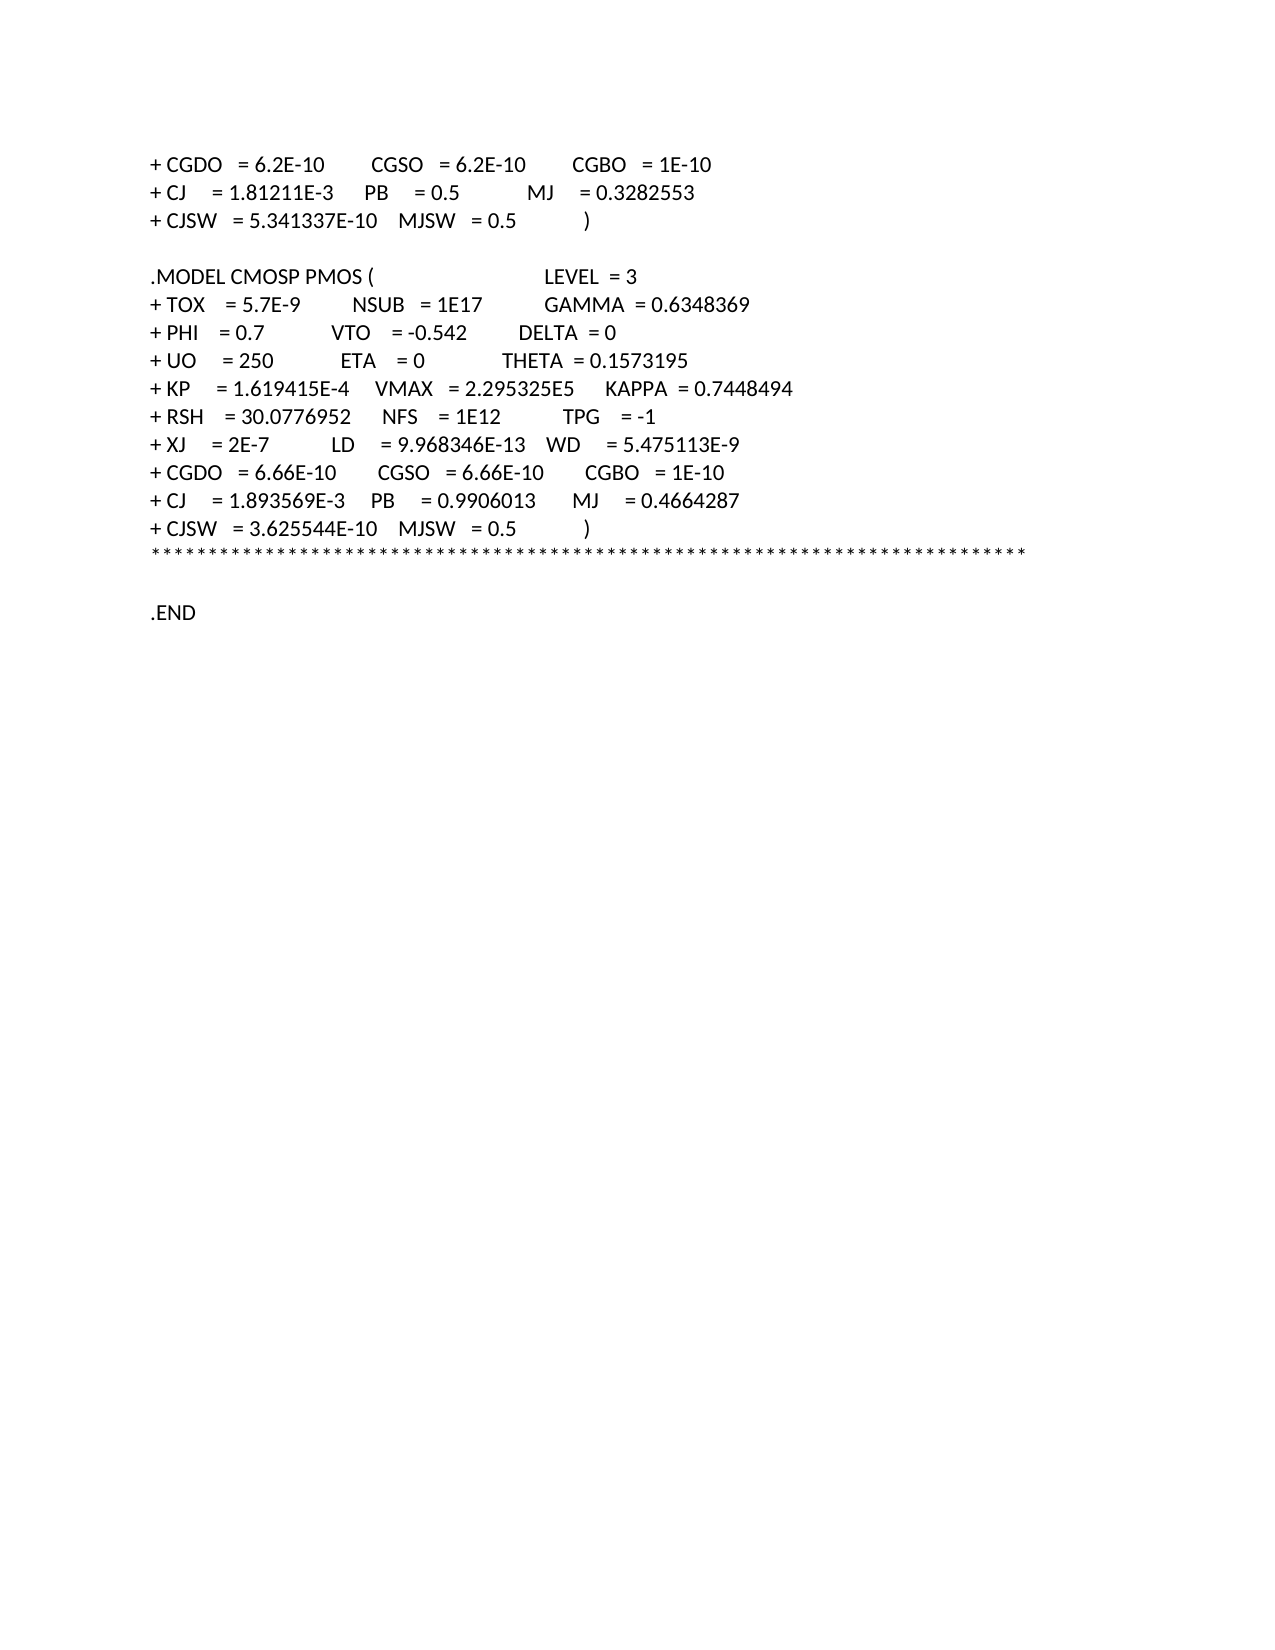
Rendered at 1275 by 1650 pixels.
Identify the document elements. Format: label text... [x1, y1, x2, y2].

text + UO = 250 ETA = 0 THETA = 0.1573195 [150, 346, 1125, 374]
text + KP = 1.619415E-4 VMAX = 2.295325E5 KAPPA = 0.7448494 [150, 374, 1125, 402]
text + PHI = 0.7 VTO = -0.542 DELTA = 0 [150, 318, 1125, 346]
text + RSH = 30.0776952 NFS = 1E12 TPG = -1 [150, 402, 1125, 430]
text + CJ = 1.81211E-3 PB = 0.5 MJ = 0.3282553 [150, 178, 1125, 206]
text ***************************************************************************** [150, 542, 1125, 570]
text + XJ = 2E-7 LD = 9.968346E-13 WD = 5.475113E-9 [150, 430, 1125, 458]
text .END [150, 598, 1125, 626]
text + CJSW = 3.625544E-10 MJSW = 0.5 ) [150, 514, 1125, 542]
text + CJSW = 5.341337E-10 MJSW = 0.5 ) [150, 206, 1125, 234]
text + CJ = 1.893569E-3 PB = 0.9906013 MJ = 0.4664287 [150, 486, 1125, 514]
text + CGDO = 6.66E-10 CGSO = 6.66E-10 CGBO = 1E-10 [150, 458, 1125, 486]
text + TOX = 5.7E-9 NSUB = 1E17 GAMMA = 0.6348369 [150, 290, 1125, 318]
text .MODEL CMOSP PMOS ( LEVEL = 3 [150, 262, 1125, 290]
text + CGDO = 6.2E-10 CGSO = 6.2E-10 CGBO = 1E-10 [150, 150, 1125, 178]
